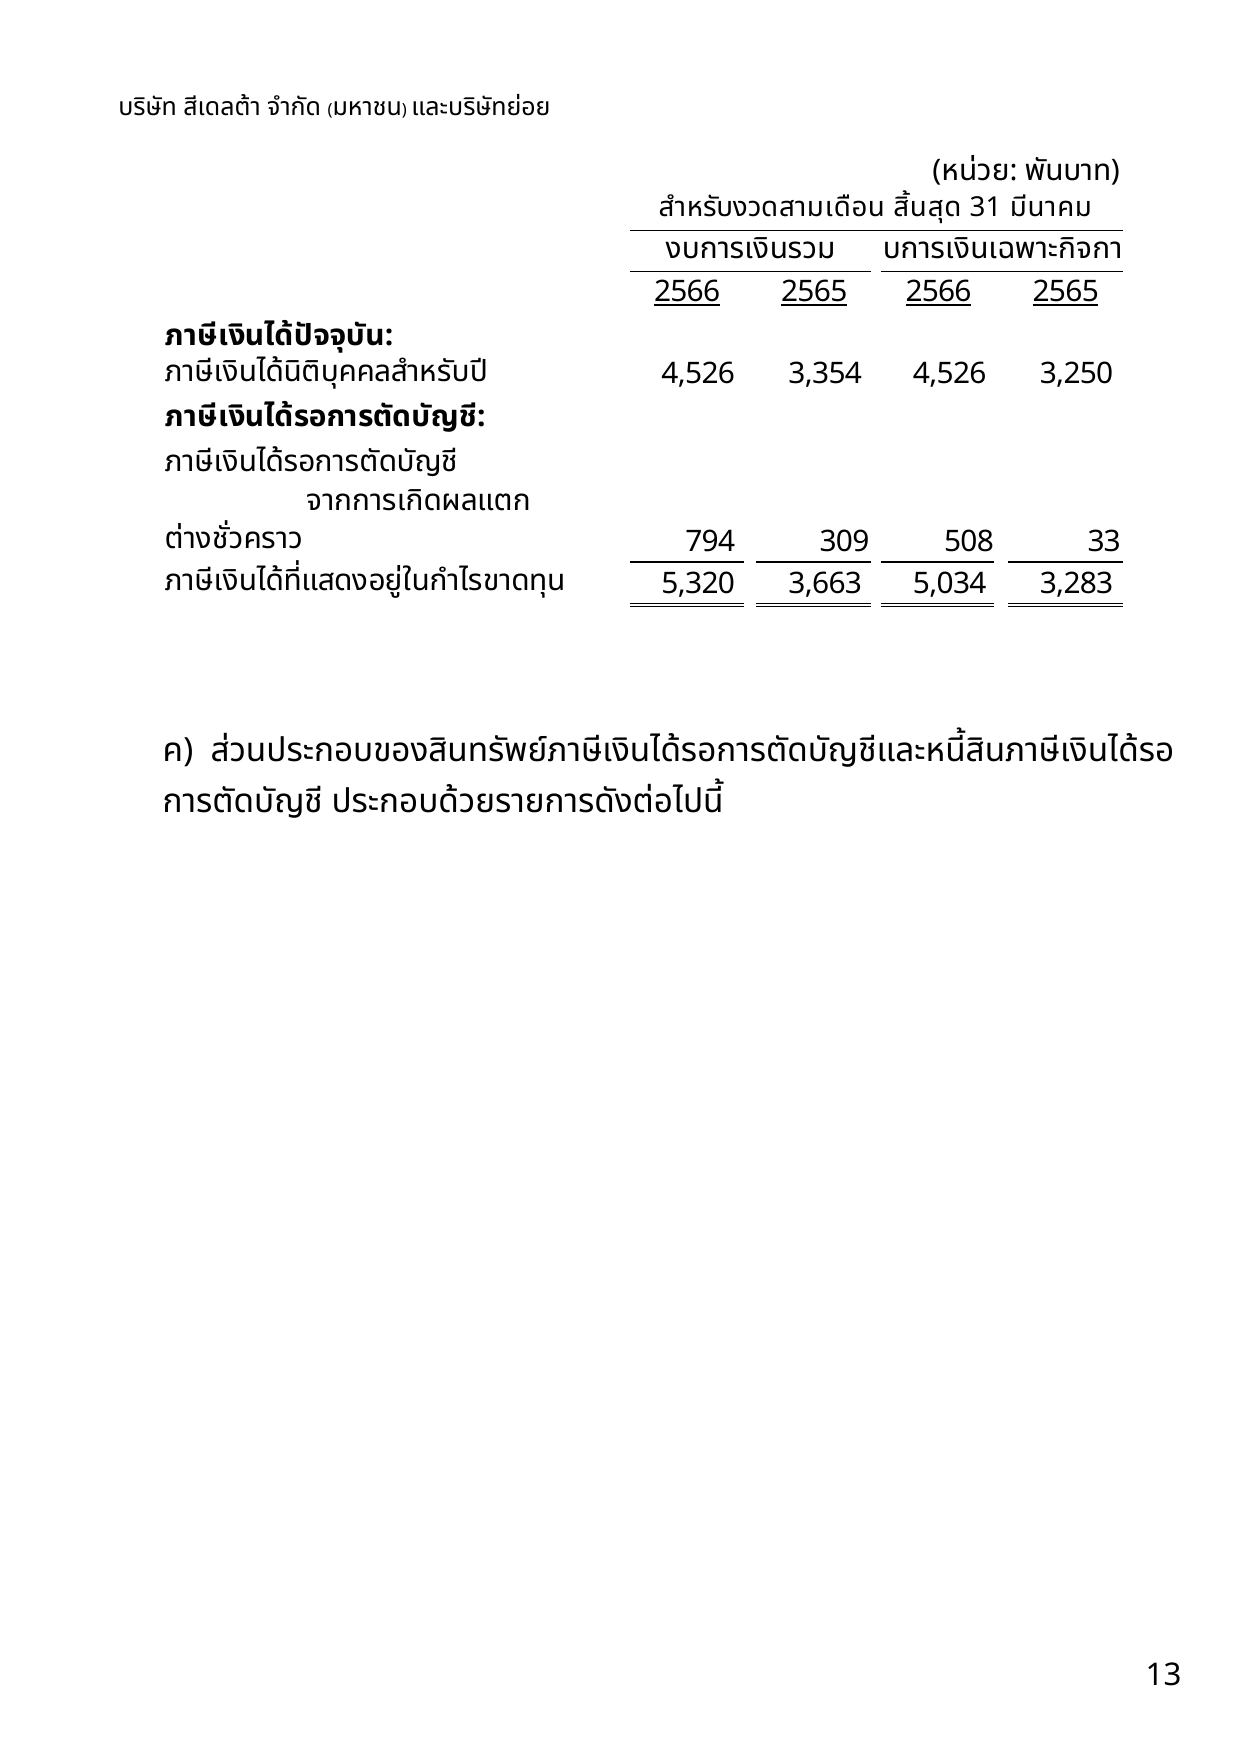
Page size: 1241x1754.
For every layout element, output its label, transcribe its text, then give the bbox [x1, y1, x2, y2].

text ค) ส่วนประกอบของสินทรัพย์ภาษีเงินได้รอการตัดบัญชีและหนี้สินภาษีเงินได้รอการตัดบัญชี ประกอบด้วยรายการดังต่อไปนี้ [162, 726, 1185, 827]
